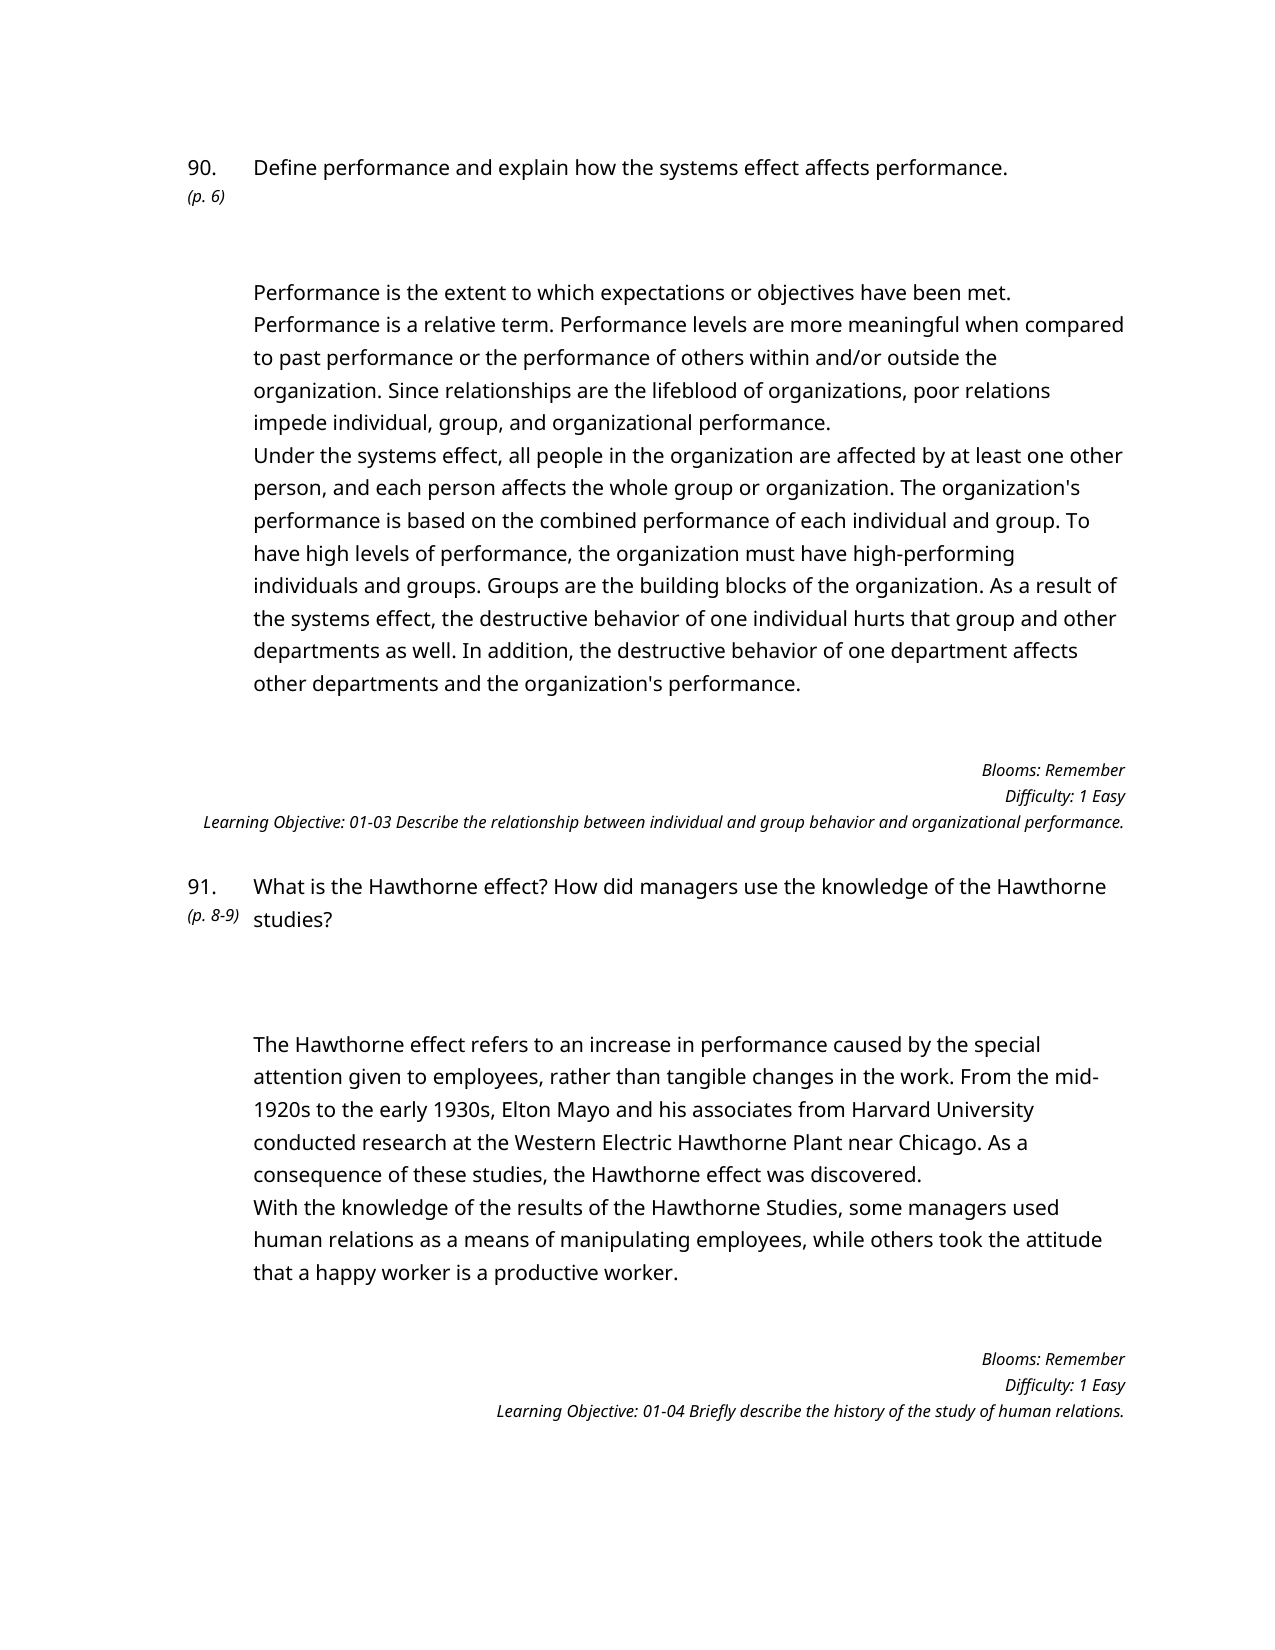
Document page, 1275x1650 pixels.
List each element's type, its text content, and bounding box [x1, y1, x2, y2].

table_header What is the Hawthorne effect? How did managers use the knowledge of the Hawthorne studies? The Hawthorne effect refers to an increase in performance caused by the special attention given to employees, rather than tangible changes in the work. From the mid-1920s to the early 1930s, Elton Mayo and his associates from Harvard University conducted research at the Western Electric Hawthorne Plant near Chicago. As a consequence of these studies, the Hawthorne effect was discovered. With the knowledge of the results of the Hawthorne Studies, some managers used human relations as a means of manipulating employees, while others took the attitude that a happy worker is a productive worker. [253, 872, 1125, 1318]
table_header Blooms: Remember Difficulty: 1 Easy Learning Objective: 01-03 Describe the relationship between individual and group behavior and organizational performance. [188, 759, 1125, 869]
table_header Blooms: Remember Difficulty: 1 Easy Learning Objective: 01-04 Briefly describe the history of the study of human relations. [188, 1347, 1125, 1458]
table_header Define performance and explain how the systems effect affects performance. Performance is the extent to which expectations or objectives have been met. Performance is a relative term. Performance levels are more meaningful when compared to past performance or the performance of others within and/or outside the organization. Since relationships are the lifeblood of organizations, poor relations impede individual, group, and organizational performance. Under the systems effect, all people in the organization are affected by at least one other person, and each person affects the whole group or organization. The organization's performance is based on the combined performance of each individual and group. To have high levels of performance, the organization must have high-performing individuals and groups. Groups are the building blocks of the organization. As a result of the systems effect, the destructive behavior of one individual hurts that group and other departments as well. In addition, the destructive behavior of one department affects other departments and the organization's performance. [253, 153, 1125, 729]
table_header 90. (p. 6) [188, 153, 253, 729]
table_header 91. (p. 8-9) [188, 872, 253, 1318]
